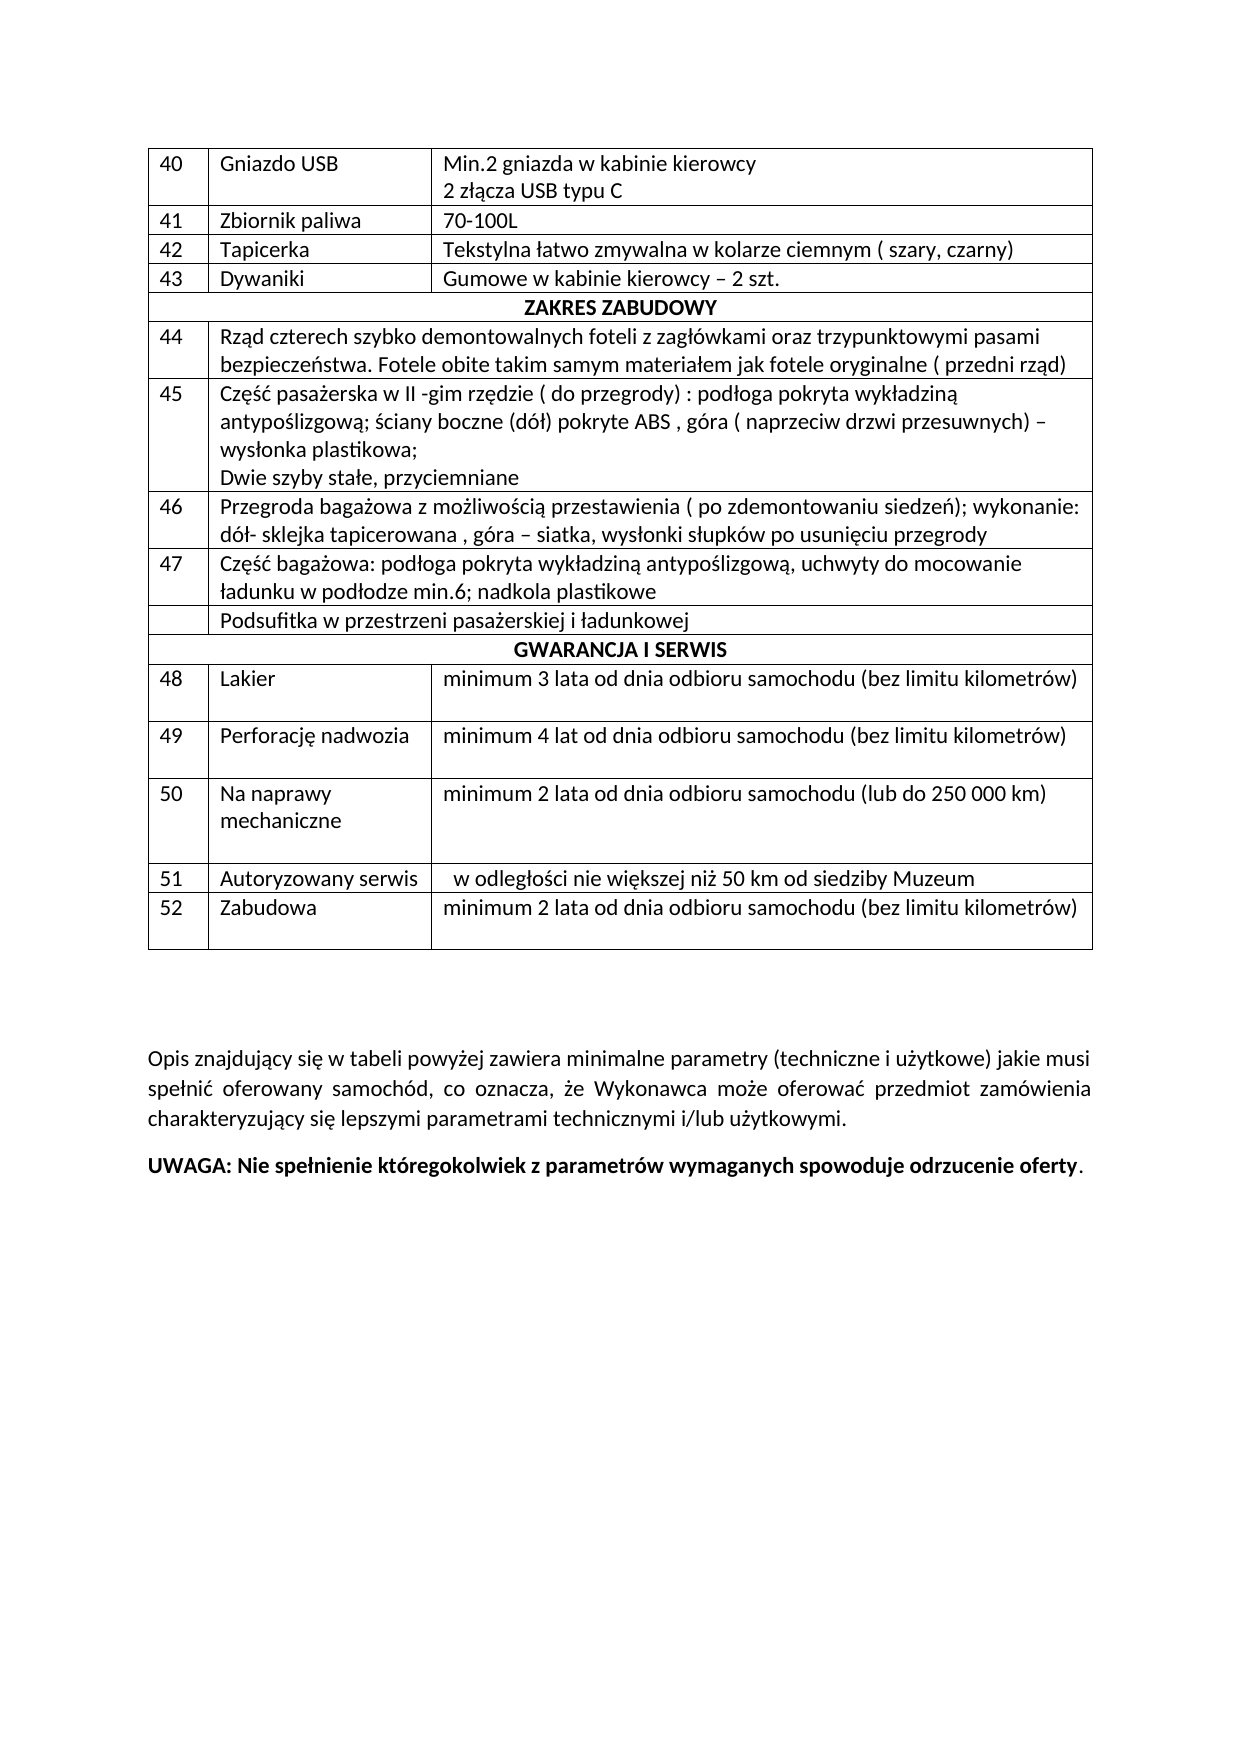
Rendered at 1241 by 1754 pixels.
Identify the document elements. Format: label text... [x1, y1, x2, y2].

table_cell Gniazdo USB [209, 149, 431, 205]
table_cell 48 [149, 665, 208, 721]
table_cell minimum 2 lata od dnia odbioru samochodu (lub do 250 000 km) [432, 779, 1092, 863]
table_cell 52 [149, 893, 208, 949]
table_cell 43 [149, 264, 208, 292]
table_cell Min.2 gniazda w kabinie kierowcy 2 złącza USB typu C [432, 149, 1092, 205]
table_cell Autoryzowany serwis [209, 864, 431, 892]
table_cell w odległości nie większej niż 50 km od siedziby Muzeum [432, 864, 1092, 892]
table_cell 49 [149, 722, 208, 778]
table_cell Zbiornik paliwa [209, 206, 431, 234]
table_cell 42 [149, 235, 208, 263]
table_cell 47 [149, 549, 208, 605]
table_cell Tekstylna łatwo zmywalna w kolarze ciemnym ( szary, czarny) [432, 235, 1092, 263]
table_cell ZAKRES ZABUDOWY [149, 293, 1092, 321]
table_cell Część pasażerska w II -gim rzędzie ( do przegrody) : podłoga pokryta wykładziną antypoślizgową; ściany boczne (dół) pokryte ABS , góra ( naprzeciw drzwi przesuwnych) – wysłonka plastikowa; Dwie szyby stałe, przyciemniane [209, 379, 1092, 491]
table_cell Perforację nadwozia [209, 722, 431, 778]
table_cell minimum 4 lat od dnia odbioru samochodu (bez limitu kilometrów) [432, 722, 1092, 778]
table_cell Dywaniki [209, 264, 431, 292]
text Opis znajdujący się w tabeli powyżej zawiera minimalne parametry (techniczne i użytkowe) jakie musi spełnić oferowany samochód, co oznacza, że Wykonawca może oferować przedmiot zamówienia charakteryzujący się lepszymi parametrami technicznymi i/lub użytkowymi. [148, 1044, 1093, 1132]
table_cell [149, 606, 208, 634]
table_cell minimum 3 lata od dnia odbioru samochodu (bez limitu kilometrów) [432, 665, 1092, 721]
text UWAGA: Nie spełnienie któregokolwiek z parametrów wymaganych spowoduje odrzucenie oferty. [148, 1151, 1093, 1179]
table_cell 41 [149, 206, 208, 234]
table_cell 51 [149, 864, 208, 892]
table_cell 50 [149, 779, 208, 863]
table_cell Gumowe w kabinie kierowcy – 2 szt. [432, 264, 1092, 292]
table_cell 70-100L [432, 206, 1092, 234]
table_cell Na naprawy mechaniczne [209, 779, 431, 863]
table_cell 44 [149, 322, 208, 378]
table_cell 45 [149, 379, 208, 491]
table_cell Zabudowa [209, 893, 431, 949]
table_cell Lakier [209, 665, 431, 721]
table_cell Rząd czterech szybko demontowalnych foteli z zagłówkami oraz trzypunktowymi pasami bezpieczeństwa. Fotele obite takim samym materiałem jak fotele oryginalne ( przedni rząd) [209, 322, 1092, 378]
table_cell GWARANCJA I SERWIS [149, 635, 1092, 663]
table_cell Część bagażowa: podłoga pokryta wykładziną antypoślizgową, uchwyty do mocowanie ładunku w podłodze min.6; nadkola plastikowe [209, 549, 1092, 605]
table_cell minimum 2 lata od dnia odbioru samochodu (bez limitu kilometrów) [432, 893, 1092, 949]
table_cell Przegroda bagażowa z możliwością przestawienia ( po zdemontowaniu siedzeń); wykonanie: dół- sklejka tapicerowana , góra – siatka, wysłonki słupków po usunięciu przegrody [209, 492, 1092, 548]
table_cell Podsufitka w przestrzeni pasażerskiej i ładunkowej [209, 606, 1092, 634]
table_cell Tapicerka [209, 235, 431, 263]
table_cell 40 [149, 149, 208, 205]
table_cell 46 [149, 492, 208, 548]
